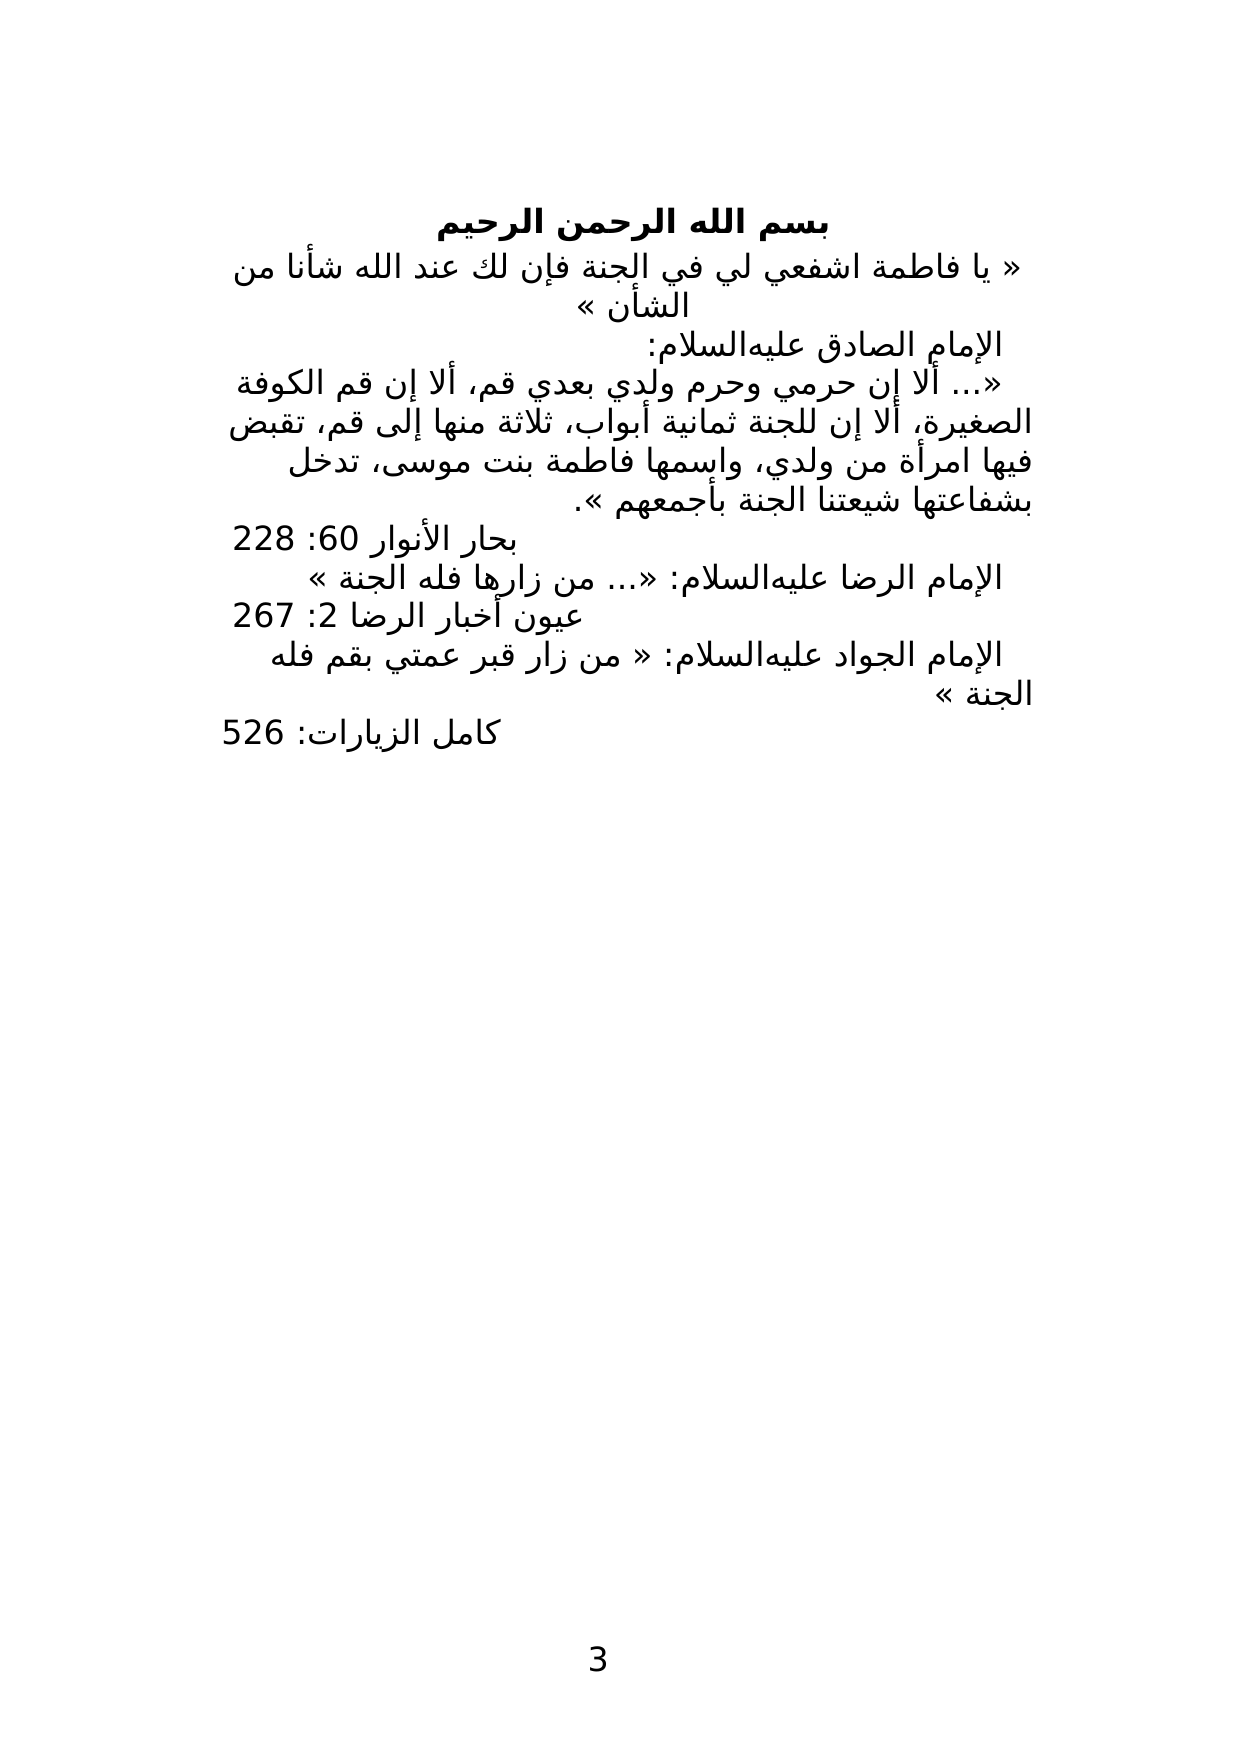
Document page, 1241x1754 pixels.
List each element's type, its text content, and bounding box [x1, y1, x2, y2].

text الإمام الصادق عليه‌السلام: [222, 325, 1033, 364]
text « يا فاطمة اشفعي لي في الجنة فإن لك عند الله شأنا من الشأن » [222, 247, 1033, 325]
text بحار الأنوار 60: 228 [222, 519, 1033, 558]
text الإمام الرضا عليه‌السلام: «... من زارها فله الجنة » [222, 558, 1033, 597]
text بسم الله الرحمن الرحيم [222, 202, 1033, 241]
text «... ألا إن حرمي وحرم ولدي بعدي قم، ألا إن قم الكوفة الصغيرة، ألا إن للجنة ثمانية أبواب، ثلاثة منها إلى قم، تقبض فيها امرأة من ولدي، واسمها فاطمة بنت موسى، تدخل بشفاعتها شيعتنا الجنة بأجمعهم ». [222, 364, 1033, 519]
text عيون أخبار الرضا 2: 267 [222, 597, 1033, 636]
text كامل الزيارات: 526 [222, 713, 1033, 752]
text الإمام الجواد عليه‌السلام: « من زار قبر عمتي بقم فله الجنة » [222, 636, 1033, 713]
